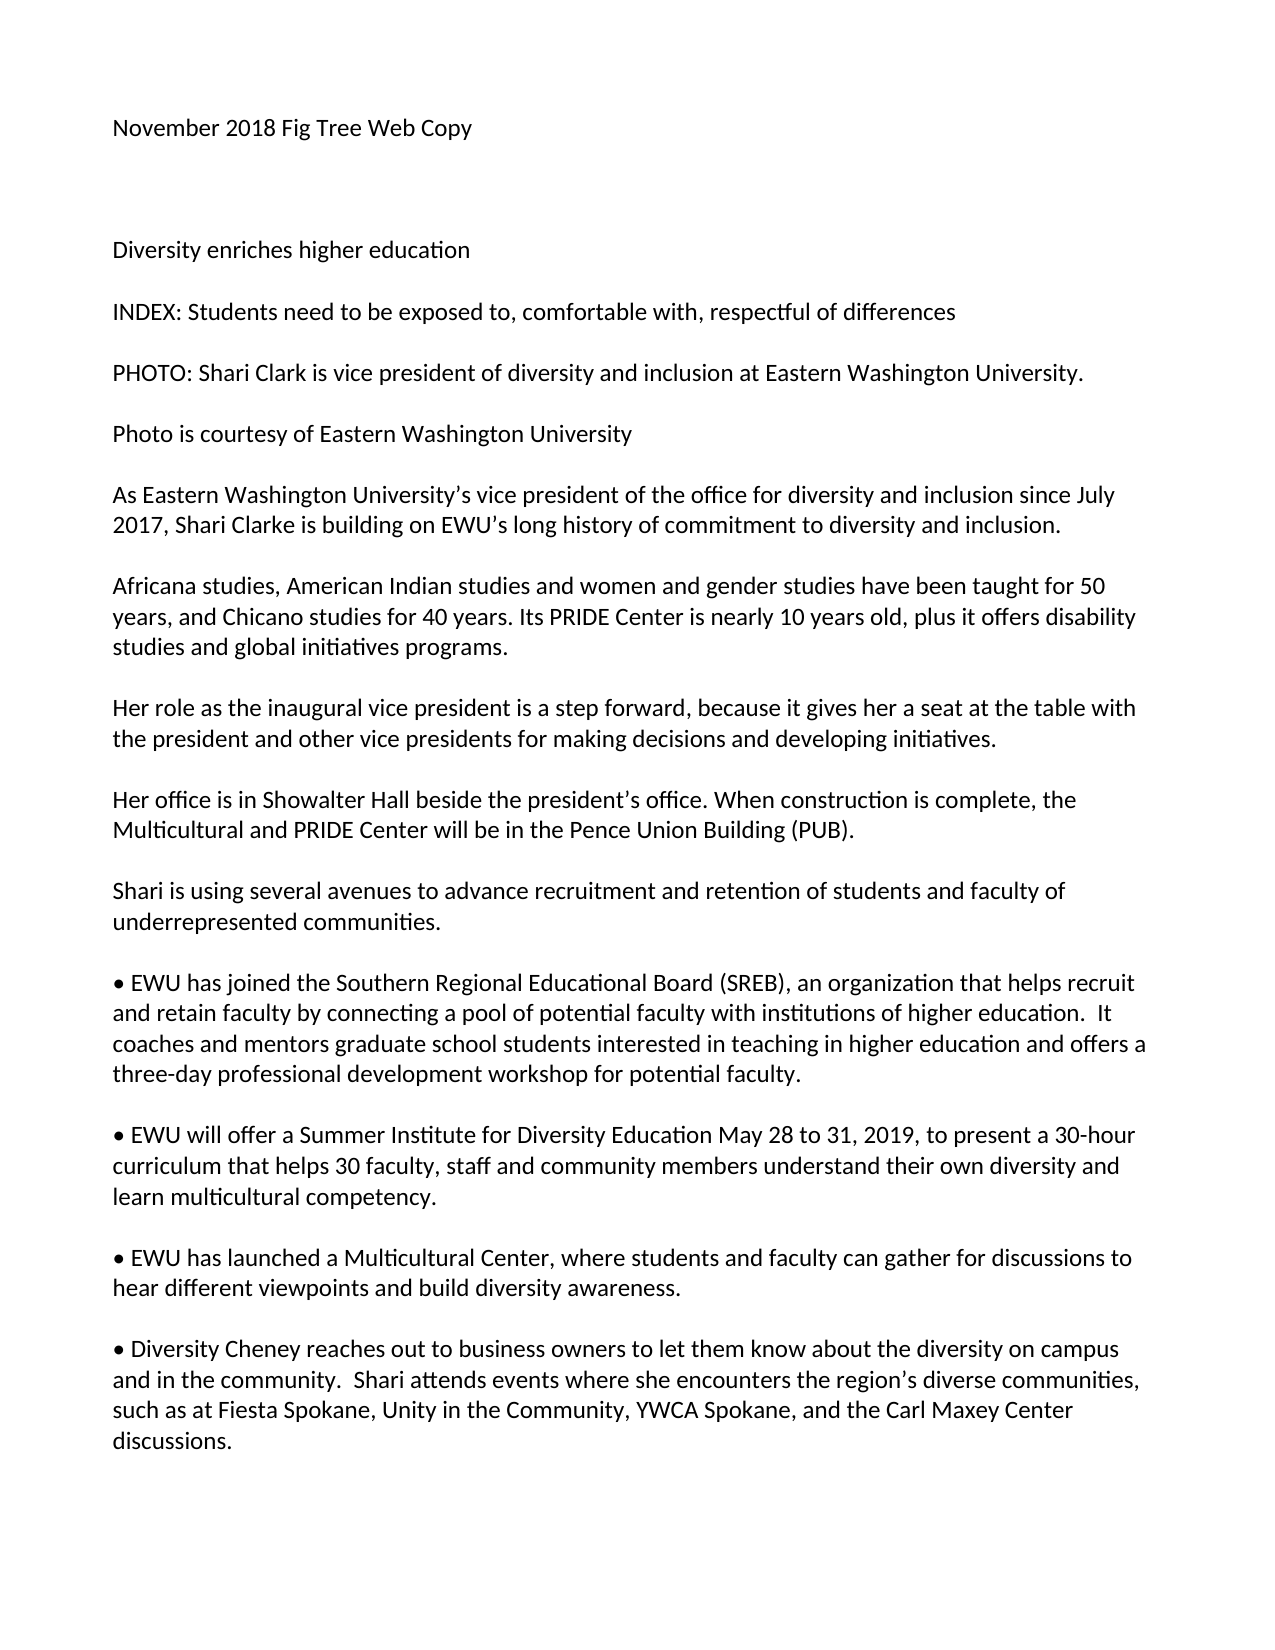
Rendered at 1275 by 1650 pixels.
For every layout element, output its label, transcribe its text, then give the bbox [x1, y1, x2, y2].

text • Diversity Cheney reaches out to business owners to let them know about the diversity on campus and in the community. Shari attends events where she encounters the region’s diverse communities, such as at Fiesta Spokane, Unity in the Community, YWCA Spokane, and the Carl Maxey Center discussions. [112, 1333, 1162, 1455]
text Her role as the inaugural vice president is a step forward, because it gives her a seat at the table with the president and other vice presidents for making decisions and developing initiatives. [112, 692, 1162, 753]
text Africana studies, American Indian studies and women and gender studies have been taught for 50 years, and Chicano studies for 40 years. Its PRIDE Center is nearly 10 years old, plus it offers disability studies and global initiatives programs. [112, 570, 1162, 662]
text Her office is in Showalter Hall beside the president’s office. When construction is complete, the Multicultural and PRIDE Center will be in the Pence Union Building (PUB). [112, 784, 1162, 845]
text As Eastern Washington University’s vice president of the office for diversity and inclusion since July 2017, Shari Clarke is building on EWU’s long history of commitment to diversity and inclusion. [112, 479, 1162, 540]
text PHOTO: Shari Clark is vice president of diversity and inclusion at Eastern Washington University. [112, 357, 1162, 387]
text • EWU will offer a Summer Institute for Diversity Education May 28 to 31, 2019, to present a 30-hour curriculum that helps 30 faculty, staff and community members understand their own diversity and learn multicultural competency. [112, 1120, 1162, 1211]
text • EWU has launched a Multicultural Center, where students and faculty can gather for discussions to hear different viewpoints and build diversity awareness. [112, 1242, 1162, 1303]
text INDEX: Students need to be exposed to, comfortable with, respectful of differences [112, 296, 1162, 326]
text Diversity enriches higher education [112, 234, 1162, 265]
text Photo is courtesy of Eastern Washington University [112, 418, 1162, 448]
text November 2018 Fig Tree Web Copy [112, 112, 1162, 143]
text • EWU has joined the Southern Regional Educational Board (SREB), an organization that helps recruit and retain faculty by connecting a pool of potential faculty with institutions of higher education. It coaches and mentors graduate school students interested in teaching in higher education and offers a three-day professional development workshop for potential faculty. [112, 967, 1162, 1089]
text Shari is using several avenues to advance recruitment and retention of students and faculty of underrepresented communities. [112, 876, 1162, 937]
